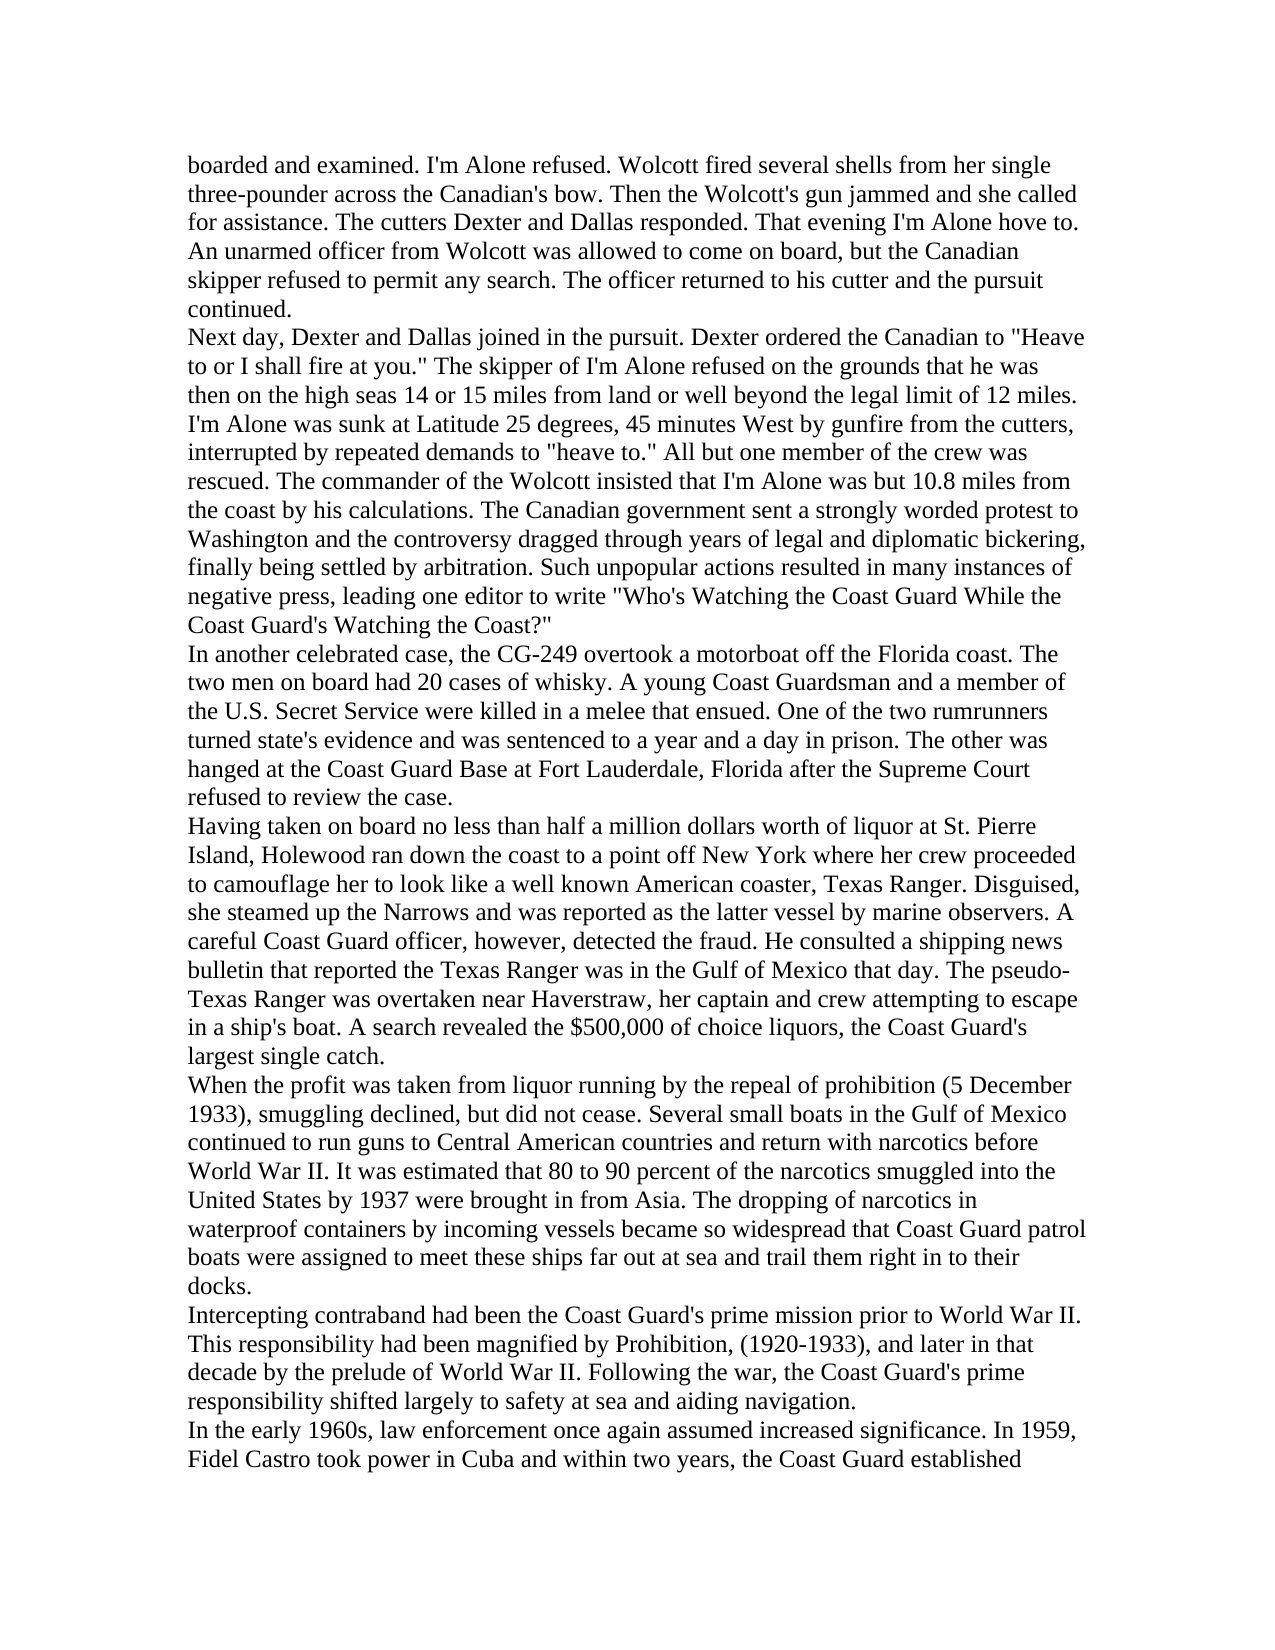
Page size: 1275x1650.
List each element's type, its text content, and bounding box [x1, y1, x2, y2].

text Next day, Dexter and Dallas joined in the pursuit. Dexter ordered the Canadian to "Heave to or I shall fire at you." The skipper of I'm Alone refused on the grounds that he was then on the high seas 14 or 15 miles from land or well beyond the legal limit of 12 miles. I'm Alone was sunk at Latitude 25 degrees, 45 minutes West by gunfire from the cutters, interrupted by repeated demands to "heave to." All but one member of the crew was rescued. The commander of the Wolcott insisted that I'm Alone was but 10.8 miles from the coast by his calculations. The Canadian government sent a strongly worded protest to Washington and the controversy dragged through years of legal and diplomatic bickering, finally being settled by arbitration. Such unpopular actions resulted in many instances of negative press, leading one editor to write "Who's Watching the Coast Guard While the Coast Guard's Watching the Coast?" [187, 322, 1087, 639]
text When the profit was taken from liquor running by the repeal of prohibition (5 December 1933), smuggling declined, but did not cease. Several small boats in the Gulf of Mexico continued to run guns to Central American countries and return with narcotics before World War II. It was estimated that 80 to 90 percent of the narcotics smuggled into the United States by 1937 were brought in from Asia. The dropping of narcotics in waterproof containers by incoming vessels became so widespread that Coast Guard patrol boats were assigned to meet these ships far out at sea and trail them right in to their docks. [187, 1070, 1087, 1300]
text In another celebrated case, the CG-249 overtook a motorboat off the Florida coast. The two men on board had 20 cases of whisky. A young Coast Guardsman and a member of the U.S. Secret Service were killed in a melee that ensued. One of the two rumrunners turned state's evidence and was sentenced to a year and a day in prison. The other was hanged at the Coast Guard Base at Fort Lauderdale, Florida after the Supreme Court refused to review the case. [187, 639, 1087, 811]
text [187, 1415, 1087, 1472]
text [187, 150, 1087, 322]
text Intercepting contraband had been the Coast Guard's prime mission prior to World War II. This responsibility had been magnified by Prohibition, (1920-1933), and later in that decade by the prelude of World War II. Following the war, the Coast Guard's prime responsibility shifted largely to safety at sea and aiding navigation. [187, 1300, 1087, 1415]
text Having taken on board no less than half a million dollars worth of liquor at St. Pierre Island, Holewood ran down the coast to a point off New York where her crew proceeded to camouflage her to look like a well known American coaster, Texas Ranger. Disguised, she steamed up the Narrows and was reported as the latter vessel by marine observers. A careful Coast Guard officer, however, detected the fraud. He consulted a shipping news bulletin that reported the Texas Ranger was in the Gulf of Mexico that day. The pseudo-Texas Ranger was overtaken near Haverstraw, her captain and crew attempting to escape in a ship's boat. A search revealed the $500,000 of choice liquors, the Coast Guard's largest single catch. [187, 811, 1087, 1070]
